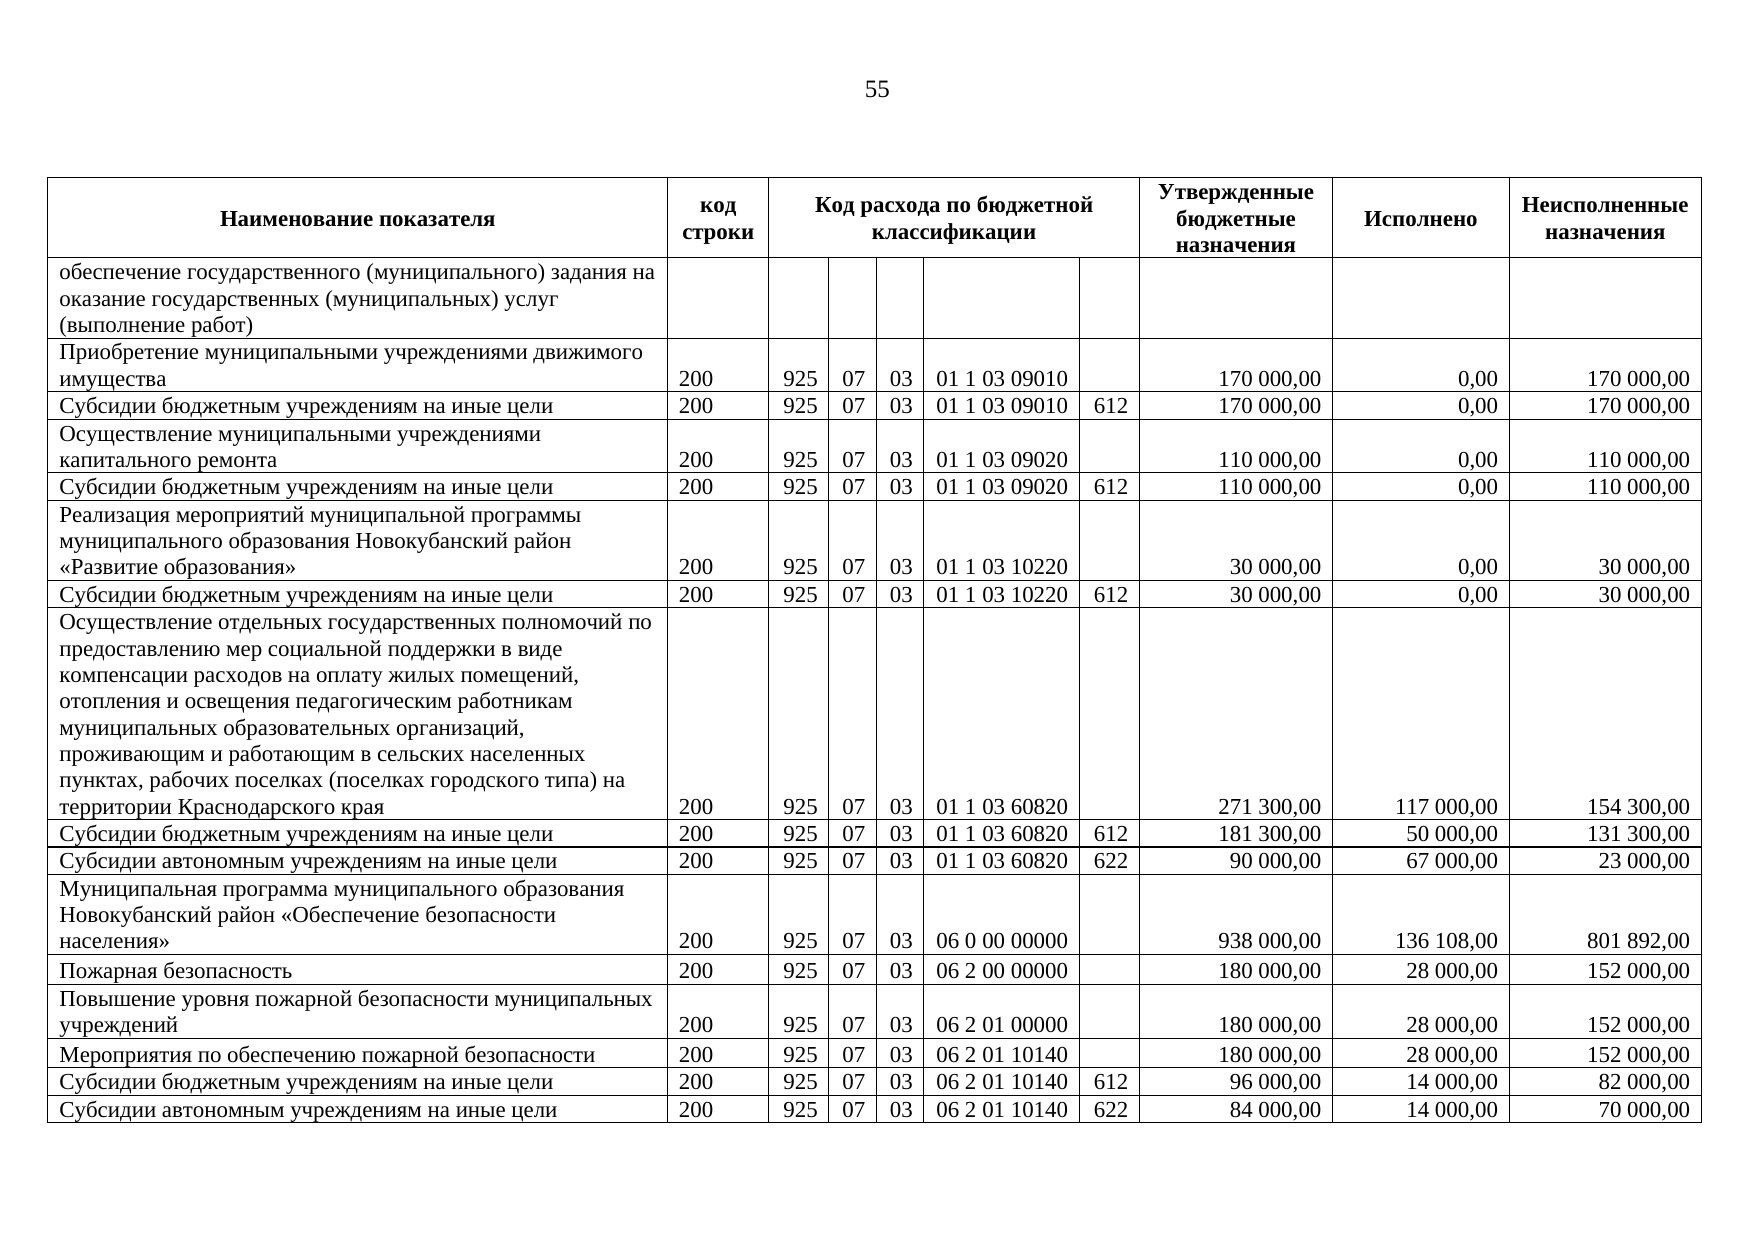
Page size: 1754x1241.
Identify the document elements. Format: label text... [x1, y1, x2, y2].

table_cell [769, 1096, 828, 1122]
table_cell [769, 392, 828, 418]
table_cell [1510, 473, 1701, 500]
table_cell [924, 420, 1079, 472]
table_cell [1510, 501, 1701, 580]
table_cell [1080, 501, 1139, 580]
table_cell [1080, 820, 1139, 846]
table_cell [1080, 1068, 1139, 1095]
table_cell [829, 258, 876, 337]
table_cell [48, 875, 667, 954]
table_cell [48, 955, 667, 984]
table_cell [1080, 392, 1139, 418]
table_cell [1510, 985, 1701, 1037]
table_header код строки [668, 178, 768, 257]
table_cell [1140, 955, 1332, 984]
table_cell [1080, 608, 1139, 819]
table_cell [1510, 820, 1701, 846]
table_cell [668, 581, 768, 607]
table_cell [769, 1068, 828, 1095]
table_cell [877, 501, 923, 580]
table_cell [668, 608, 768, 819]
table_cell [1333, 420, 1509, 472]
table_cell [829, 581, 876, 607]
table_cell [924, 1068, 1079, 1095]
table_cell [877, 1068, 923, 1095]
table_header Наименование показателя [48, 178, 667, 257]
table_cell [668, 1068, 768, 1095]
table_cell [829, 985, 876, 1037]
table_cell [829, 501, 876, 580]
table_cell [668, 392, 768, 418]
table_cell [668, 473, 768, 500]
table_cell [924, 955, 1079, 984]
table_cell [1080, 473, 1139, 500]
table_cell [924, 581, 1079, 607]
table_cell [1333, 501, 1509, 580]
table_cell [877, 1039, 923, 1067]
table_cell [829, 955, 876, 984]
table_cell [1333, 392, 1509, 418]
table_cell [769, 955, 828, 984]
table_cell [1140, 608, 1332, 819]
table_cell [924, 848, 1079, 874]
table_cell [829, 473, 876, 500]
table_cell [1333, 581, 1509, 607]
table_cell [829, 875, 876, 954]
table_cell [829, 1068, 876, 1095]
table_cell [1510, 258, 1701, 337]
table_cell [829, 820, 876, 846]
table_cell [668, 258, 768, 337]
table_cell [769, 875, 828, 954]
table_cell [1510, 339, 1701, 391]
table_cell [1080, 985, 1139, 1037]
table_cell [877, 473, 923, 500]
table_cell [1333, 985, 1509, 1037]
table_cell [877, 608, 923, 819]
table_header Код расхода по бюджетной классификации [769, 178, 1139, 257]
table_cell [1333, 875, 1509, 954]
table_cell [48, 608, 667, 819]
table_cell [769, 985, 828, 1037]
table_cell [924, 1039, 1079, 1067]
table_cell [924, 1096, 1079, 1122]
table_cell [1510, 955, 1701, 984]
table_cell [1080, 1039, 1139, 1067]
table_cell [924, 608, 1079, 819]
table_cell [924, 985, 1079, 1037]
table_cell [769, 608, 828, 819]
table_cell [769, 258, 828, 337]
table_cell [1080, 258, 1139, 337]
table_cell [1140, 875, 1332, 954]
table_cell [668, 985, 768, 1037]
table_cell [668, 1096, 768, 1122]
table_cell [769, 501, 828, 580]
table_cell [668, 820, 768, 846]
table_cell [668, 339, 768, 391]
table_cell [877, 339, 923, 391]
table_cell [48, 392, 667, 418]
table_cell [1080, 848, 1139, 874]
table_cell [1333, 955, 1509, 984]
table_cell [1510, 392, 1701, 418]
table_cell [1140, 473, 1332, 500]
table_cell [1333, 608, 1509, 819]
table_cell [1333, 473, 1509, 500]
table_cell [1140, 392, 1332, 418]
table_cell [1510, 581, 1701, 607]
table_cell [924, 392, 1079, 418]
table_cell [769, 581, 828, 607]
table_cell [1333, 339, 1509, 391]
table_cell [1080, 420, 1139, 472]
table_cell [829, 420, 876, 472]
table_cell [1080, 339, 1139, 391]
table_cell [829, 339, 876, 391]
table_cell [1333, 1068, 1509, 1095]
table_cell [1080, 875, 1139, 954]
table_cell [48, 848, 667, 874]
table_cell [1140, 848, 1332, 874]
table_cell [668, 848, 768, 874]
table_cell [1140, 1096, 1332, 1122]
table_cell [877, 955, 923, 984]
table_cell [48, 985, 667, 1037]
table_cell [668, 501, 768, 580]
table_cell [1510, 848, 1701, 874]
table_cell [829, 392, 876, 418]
table_header Исполнено [1333, 178, 1509, 257]
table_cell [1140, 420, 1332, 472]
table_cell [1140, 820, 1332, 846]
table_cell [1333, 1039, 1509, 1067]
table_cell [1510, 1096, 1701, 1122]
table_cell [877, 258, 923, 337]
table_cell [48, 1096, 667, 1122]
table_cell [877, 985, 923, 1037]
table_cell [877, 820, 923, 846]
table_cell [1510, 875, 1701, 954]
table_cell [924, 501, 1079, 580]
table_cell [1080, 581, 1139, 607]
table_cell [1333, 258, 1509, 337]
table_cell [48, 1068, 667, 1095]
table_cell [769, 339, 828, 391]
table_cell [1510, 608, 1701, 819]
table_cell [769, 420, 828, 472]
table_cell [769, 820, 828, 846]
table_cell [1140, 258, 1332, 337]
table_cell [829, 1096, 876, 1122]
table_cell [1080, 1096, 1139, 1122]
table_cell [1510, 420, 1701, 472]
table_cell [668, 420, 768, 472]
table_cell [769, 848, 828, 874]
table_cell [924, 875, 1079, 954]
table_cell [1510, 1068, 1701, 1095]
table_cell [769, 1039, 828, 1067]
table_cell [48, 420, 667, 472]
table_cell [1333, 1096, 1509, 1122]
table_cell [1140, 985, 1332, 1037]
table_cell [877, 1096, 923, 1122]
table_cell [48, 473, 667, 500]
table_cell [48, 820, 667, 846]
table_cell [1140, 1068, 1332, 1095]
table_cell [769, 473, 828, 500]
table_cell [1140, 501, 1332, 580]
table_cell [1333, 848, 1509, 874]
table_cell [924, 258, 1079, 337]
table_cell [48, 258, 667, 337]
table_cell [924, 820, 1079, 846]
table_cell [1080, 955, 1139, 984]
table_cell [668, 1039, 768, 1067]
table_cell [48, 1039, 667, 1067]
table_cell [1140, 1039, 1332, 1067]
table_header Неисполненные назначения [1510, 178, 1701, 257]
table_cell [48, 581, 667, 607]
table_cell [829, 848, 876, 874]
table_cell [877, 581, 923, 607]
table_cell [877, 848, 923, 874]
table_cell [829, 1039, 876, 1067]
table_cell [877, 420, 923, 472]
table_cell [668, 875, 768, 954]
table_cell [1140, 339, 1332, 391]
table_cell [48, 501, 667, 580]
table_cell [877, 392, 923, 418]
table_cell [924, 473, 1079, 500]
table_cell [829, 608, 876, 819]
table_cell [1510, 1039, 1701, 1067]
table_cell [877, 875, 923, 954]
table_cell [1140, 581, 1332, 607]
table_header Утвержденные бюджетные назначения [1140, 178, 1332, 257]
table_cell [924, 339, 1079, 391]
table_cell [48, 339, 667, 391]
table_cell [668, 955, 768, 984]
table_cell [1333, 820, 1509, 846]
